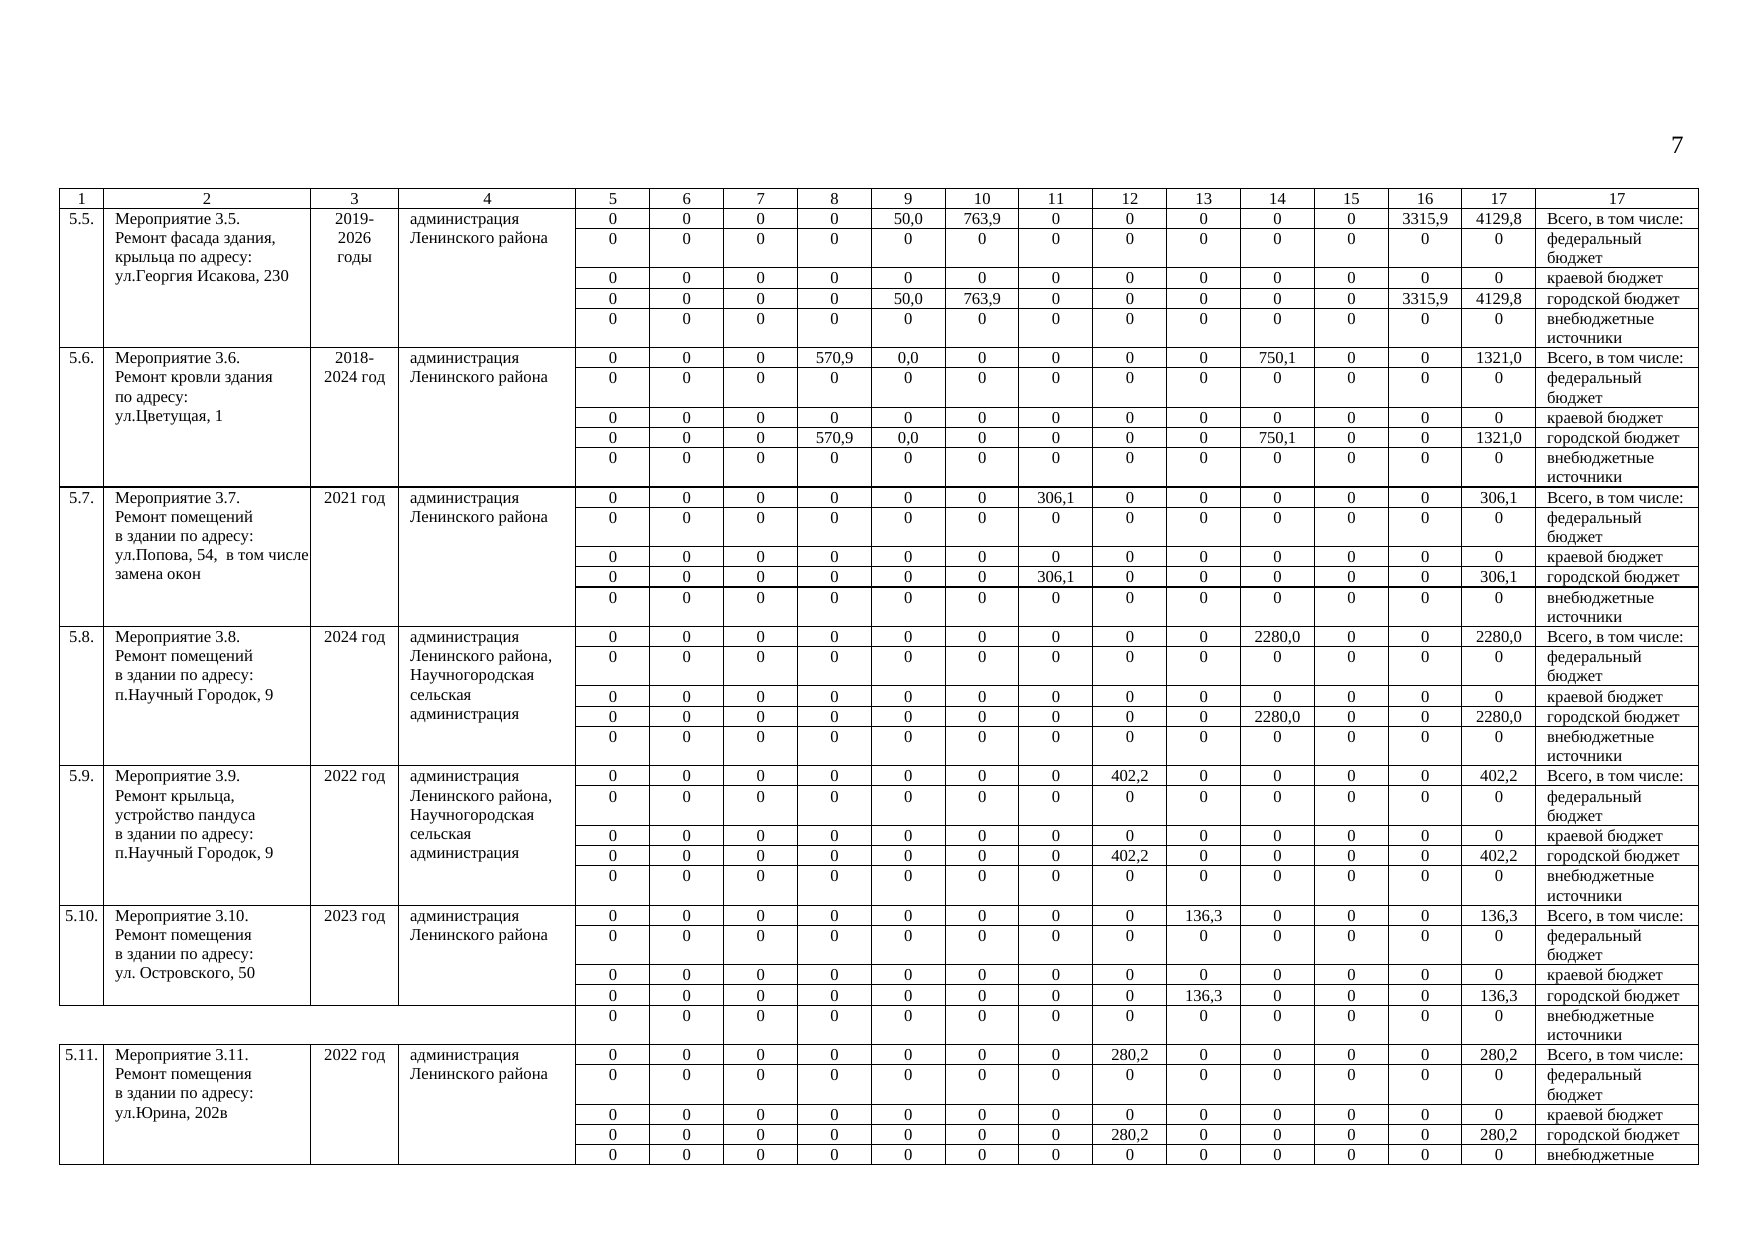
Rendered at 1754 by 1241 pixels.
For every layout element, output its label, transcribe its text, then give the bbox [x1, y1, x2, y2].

table_cell 0 [576, 209, 649, 228]
table_cell федеральный бюджет [1536, 508, 1698, 546]
table_cell 0 [650, 368, 723, 407]
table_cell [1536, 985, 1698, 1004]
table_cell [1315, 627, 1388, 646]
table_cell 0 [1241, 309, 1314, 347]
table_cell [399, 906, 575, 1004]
table_cell 0 [1093, 488, 1166, 507]
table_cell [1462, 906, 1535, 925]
table_cell 0 [576, 488, 649, 507]
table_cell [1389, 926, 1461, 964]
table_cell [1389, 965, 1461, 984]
table_cell 4129,8 [1462, 209, 1535, 228]
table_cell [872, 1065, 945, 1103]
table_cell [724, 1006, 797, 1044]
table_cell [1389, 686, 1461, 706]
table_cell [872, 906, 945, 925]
table_cell 0 [1241, 368, 1314, 407]
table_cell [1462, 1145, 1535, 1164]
table_cell 0 [1019, 229, 1092, 267]
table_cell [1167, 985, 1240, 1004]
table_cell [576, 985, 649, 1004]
table_cell 0 [798, 508, 871, 546]
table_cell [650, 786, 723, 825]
table_cell 0 [1315, 508, 1388, 546]
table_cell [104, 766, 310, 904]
table_cell 0 [1315, 368, 1388, 407]
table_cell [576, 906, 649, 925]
table_cell 0 [650, 289, 723, 308]
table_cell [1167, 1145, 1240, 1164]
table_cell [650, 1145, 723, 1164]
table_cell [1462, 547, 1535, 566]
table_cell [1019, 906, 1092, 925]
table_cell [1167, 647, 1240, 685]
table_cell 0 [1093, 289, 1166, 308]
table_cell 0 [1167, 209, 1240, 228]
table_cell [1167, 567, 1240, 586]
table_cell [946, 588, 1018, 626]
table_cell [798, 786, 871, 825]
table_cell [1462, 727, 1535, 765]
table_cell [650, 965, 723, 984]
table_cell 0 [1093, 508, 1166, 546]
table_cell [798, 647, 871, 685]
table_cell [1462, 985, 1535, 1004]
table_header 7 [724, 189, 797, 208]
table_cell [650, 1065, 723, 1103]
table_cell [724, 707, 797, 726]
table_header 6 [650, 189, 723, 208]
table_cell 0 [1167, 488, 1240, 507]
table_cell федеральный бюджет [1536, 229, 1698, 267]
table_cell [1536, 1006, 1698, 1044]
table_cell 0 [798, 289, 871, 308]
table_cell 570,9 [798, 428, 871, 447]
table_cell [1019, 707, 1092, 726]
table_cell 2019-2026 годы [311, 209, 398, 347]
table_cell 0 [1167, 408, 1240, 427]
table_cell 763,9 [946, 209, 1018, 228]
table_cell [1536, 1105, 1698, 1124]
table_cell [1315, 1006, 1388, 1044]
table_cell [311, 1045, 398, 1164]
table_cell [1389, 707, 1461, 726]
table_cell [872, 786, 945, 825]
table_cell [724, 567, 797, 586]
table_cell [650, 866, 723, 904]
table_cell Всего, в том числе: [1536, 209, 1698, 228]
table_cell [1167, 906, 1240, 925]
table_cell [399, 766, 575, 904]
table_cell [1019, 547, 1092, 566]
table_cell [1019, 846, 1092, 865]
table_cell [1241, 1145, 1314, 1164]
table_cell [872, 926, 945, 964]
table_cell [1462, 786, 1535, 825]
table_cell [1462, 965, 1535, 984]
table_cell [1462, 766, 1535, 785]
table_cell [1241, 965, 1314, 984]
table_cell 0 [576, 268, 649, 287]
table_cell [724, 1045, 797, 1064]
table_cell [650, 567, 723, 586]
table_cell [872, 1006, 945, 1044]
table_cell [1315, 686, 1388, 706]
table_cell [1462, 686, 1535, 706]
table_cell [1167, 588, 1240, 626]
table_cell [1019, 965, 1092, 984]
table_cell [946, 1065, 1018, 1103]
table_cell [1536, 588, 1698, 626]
table_cell 50,0 [872, 209, 945, 228]
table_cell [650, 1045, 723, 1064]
table_cell 0 [650, 547, 723, 566]
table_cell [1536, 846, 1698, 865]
table_cell 0 [1019, 348, 1092, 367]
table_cell 0 [1315, 428, 1388, 447]
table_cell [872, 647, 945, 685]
table_cell городской бюджет [1536, 289, 1698, 308]
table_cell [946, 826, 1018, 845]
table_cell 0 [1167, 448, 1240, 486]
table_header 10 [946, 189, 1018, 208]
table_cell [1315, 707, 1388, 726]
table_cell 0 [798, 268, 871, 287]
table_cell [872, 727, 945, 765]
table_cell 0 [724, 428, 797, 447]
table_cell 3315,9 [1389, 289, 1461, 308]
table_cell 0 [724, 448, 797, 486]
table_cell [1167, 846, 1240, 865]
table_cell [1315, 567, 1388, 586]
table_cell 0 [1093, 368, 1166, 407]
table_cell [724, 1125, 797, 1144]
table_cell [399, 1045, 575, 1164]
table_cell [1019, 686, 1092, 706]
table_cell 0 [1167, 268, 1240, 287]
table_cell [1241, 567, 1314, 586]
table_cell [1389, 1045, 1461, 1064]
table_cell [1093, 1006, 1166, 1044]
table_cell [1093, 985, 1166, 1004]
table_cell 0 [1019, 508, 1092, 546]
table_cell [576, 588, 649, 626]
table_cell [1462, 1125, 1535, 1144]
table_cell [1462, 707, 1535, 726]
table_cell 0 [1019, 368, 1092, 407]
table_cell 0 [1315, 408, 1388, 427]
table_cell внебюджетные источники [1536, 448, 1698, 486]
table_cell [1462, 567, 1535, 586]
table_cell 5.6. [60, 348, 103, 486]
table_cell 0 [724, 348, 797, 367]
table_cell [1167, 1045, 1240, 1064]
table_cell 0 [1389, 229, 1461, 267]
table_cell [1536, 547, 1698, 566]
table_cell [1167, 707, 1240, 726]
table_cell 0 [872, 408, 945, 427]
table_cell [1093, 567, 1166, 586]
table_cell 0 [724, 508, 797, 546]
table_cell 0 [650, 209, 723, 228]
table_cell 0 [724, 368, 797, 407]
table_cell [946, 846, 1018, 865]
table_cell 0 [576, 309, 649, 347]
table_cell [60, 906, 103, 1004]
table_header 17 [1462, 189, 1535, 208]
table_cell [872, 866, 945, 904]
table_cell 0 [1241, 209, 1314, 228]
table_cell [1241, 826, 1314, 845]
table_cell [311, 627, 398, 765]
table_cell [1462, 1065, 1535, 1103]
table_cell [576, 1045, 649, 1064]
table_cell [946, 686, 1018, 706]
table_cell 0 [1093, 348, 1166, 367]
table_cell 0 [1315, 209, 1388, 228]
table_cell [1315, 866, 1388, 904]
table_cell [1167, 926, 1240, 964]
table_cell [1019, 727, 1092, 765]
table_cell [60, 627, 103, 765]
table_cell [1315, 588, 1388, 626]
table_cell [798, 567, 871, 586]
table_cell 0 [1315, 268, 1388, 287]
table_cell Всего, в том числе: [1536, 348, 1698, 367]
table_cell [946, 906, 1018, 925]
table_cell 0 [798, 547, 871, 566]
table_cell 0 [1462, 309, 1535, 347]
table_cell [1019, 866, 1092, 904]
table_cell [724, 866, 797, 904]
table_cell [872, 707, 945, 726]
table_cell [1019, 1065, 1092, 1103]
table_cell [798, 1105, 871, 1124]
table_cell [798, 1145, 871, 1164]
table_header 16 [1389, 189, 1461, 208]
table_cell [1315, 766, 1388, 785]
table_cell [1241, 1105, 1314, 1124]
table_cell 0 [724, 488, 797, 507]
table_cell 750,1 [1241, 428, 1314, 447]
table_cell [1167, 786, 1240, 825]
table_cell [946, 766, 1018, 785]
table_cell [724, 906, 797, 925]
table_cell 0 [1315, 309, 1388, 347]
table_cell 0 [1241, 448, 1314, 486]
table_cell 0 [576, 448, 649, 486]
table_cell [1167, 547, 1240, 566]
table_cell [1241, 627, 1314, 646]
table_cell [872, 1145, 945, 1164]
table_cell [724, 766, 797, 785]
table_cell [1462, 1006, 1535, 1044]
table_cell 0 [1019, 309, 1092, 347]
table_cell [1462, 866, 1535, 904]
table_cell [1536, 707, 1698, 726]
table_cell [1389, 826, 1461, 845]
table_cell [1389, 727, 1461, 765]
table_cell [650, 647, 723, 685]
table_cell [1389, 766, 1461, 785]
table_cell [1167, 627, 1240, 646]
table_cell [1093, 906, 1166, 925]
table_cell 0 [1167, 289, 1240, 308]
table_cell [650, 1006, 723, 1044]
table_cell 0 [798, 408, 871, 427]
table_cell 0 [1093, 309, 1166, 347]
table_cell 0 [1241, 488, 1314, 507]
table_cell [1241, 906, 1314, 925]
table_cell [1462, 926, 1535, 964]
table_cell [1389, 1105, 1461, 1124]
table_cell 0 [1462, 229, 1535, 267]
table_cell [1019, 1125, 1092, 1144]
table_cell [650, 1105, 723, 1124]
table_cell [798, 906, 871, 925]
table_cell 0 [650, 348, 723, 367]
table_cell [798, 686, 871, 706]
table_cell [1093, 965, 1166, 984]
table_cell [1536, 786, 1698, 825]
table_cell 0 [1093, 448, 1166, 486]
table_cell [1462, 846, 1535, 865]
table_cell 0 [946, 488, 1018, 507]
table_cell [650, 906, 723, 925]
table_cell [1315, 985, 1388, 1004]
table_cell 5.7. [60, 488, 103, 626]
table_cell администрация Ленинского района [399, 488, 575, 626]
table_cell городской бюджет [1536, 428, 1698, 447]
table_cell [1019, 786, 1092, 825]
table_cell 306,1 [1462, 488, 1535, 507]
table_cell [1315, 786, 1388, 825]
table_cell 50,0 [872, 289, 945, 308]
table_cell 0 [1389, 508, 1461, 546]
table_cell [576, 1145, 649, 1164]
table_cell 0 [798, 488, 871, 507]
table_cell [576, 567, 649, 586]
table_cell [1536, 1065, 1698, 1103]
table_cell краевой бюджет [1536, 408, 1698, 427]
table_cell 2018-2024 год [311, 348, 398, 486]
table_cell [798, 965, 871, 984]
table_header 5 [576, 189, 649, 208]
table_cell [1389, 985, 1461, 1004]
table_cell 0 [946, 229, 1018, 267]
table_header 11 [1019, 189, 1092, 208]
table_cell 0 [946, 268, 1018, 287]
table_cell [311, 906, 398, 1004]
table_cell 0 [1167, 229, 1240, 267]
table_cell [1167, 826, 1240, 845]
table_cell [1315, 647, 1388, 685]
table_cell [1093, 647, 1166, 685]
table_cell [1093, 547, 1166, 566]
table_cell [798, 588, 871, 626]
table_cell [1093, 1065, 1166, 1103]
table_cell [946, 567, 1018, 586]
table_cell 0 [946, 368, 1018, 407]
table_cell 0 [576, 348, 649, 367]
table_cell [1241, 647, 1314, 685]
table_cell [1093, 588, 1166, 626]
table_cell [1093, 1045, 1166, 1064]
table_cell 0 [650, 428, 723, 447]
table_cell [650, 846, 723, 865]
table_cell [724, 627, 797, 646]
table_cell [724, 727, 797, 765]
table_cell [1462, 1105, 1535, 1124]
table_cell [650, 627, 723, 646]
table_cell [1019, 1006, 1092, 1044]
table_cell 0 [650, 408, 723, 427]
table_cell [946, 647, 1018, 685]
table_cell 0 [1389, 408, 1461, 427]
table_cell 750,1 [1241, 348, 1314, 367]
table_cell 0 [1093, 428, 1166, 447]
table_cell 0,0 [872, 348, 945, 367]
table_cell 0 [1315, 229, 1388, 267]
table_cell 0 [1241, 508, 1314, 546]
table_cell 0 [946, 508, 1018, 546]
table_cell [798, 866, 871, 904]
table_cell 0 [1389, 488, 1461, 507]
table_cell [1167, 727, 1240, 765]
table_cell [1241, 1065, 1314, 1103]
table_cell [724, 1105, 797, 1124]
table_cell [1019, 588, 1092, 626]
table_cell 0 [650, 488, 723, 507]
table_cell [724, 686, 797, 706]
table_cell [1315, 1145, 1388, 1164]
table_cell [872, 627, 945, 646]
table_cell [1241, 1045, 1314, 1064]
table_cell 570,9 [798, 348, 871, 367]
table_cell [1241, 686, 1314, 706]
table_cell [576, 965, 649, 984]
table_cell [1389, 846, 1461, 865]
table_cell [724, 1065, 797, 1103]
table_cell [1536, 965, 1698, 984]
table_cell 0 [724, 309, 797, 347]
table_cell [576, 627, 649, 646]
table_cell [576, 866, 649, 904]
table_cell 0 [1167, 309, 1240, 347]
table_cell внебюджетные источники [1536, 309, 1698, 347]
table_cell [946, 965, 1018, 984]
table_cell 0 [576, 428, 649, 447]
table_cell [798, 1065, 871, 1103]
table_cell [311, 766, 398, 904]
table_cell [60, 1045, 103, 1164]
table_cell 0 [1315, 488, 1388, 507]
table_cell Мероприятие 3.6. Ремонт кровли здания по адресу: ул.Цветущая, 1 [104, 348, 310, 486]
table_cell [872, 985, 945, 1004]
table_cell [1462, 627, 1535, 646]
table_cell 0 [872, 448, 945, 486]
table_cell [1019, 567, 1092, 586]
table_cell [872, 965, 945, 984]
table_cell 0,0 [872, 428, 945, 447]
table_cell 0 [1093, 229, 1166, 267]
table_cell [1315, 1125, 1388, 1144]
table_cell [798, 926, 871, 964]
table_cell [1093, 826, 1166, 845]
table_cell 0 [1389, 309, 1461, 347]
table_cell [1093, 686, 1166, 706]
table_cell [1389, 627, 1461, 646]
table_cell 0 [1315, 289, 1388, 308]
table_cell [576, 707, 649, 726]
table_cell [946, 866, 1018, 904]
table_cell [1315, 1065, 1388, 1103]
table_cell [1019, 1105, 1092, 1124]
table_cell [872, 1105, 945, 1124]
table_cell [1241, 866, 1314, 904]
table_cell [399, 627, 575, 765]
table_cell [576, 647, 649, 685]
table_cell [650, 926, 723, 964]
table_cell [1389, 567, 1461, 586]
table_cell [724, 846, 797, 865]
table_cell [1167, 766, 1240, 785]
table_cell 0 [724, 408, 797, 427]
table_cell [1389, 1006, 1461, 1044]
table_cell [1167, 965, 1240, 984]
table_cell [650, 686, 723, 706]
table_cell администрация Ленинского района [399, 348, 575, 486]
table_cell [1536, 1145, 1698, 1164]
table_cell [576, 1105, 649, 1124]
table_cell 1321,0 [1462, 348, 1535, 367]
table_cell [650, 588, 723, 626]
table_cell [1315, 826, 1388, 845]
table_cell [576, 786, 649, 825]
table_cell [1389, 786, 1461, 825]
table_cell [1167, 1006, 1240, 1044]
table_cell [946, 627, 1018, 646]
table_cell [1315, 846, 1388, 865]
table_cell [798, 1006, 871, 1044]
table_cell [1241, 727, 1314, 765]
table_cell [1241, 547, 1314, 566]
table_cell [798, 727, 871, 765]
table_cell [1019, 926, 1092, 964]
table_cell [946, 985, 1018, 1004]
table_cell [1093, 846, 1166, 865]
table_cell 0 [1167, 368, 1240, 407]
table_cell 0 [1462, 268, 1535, 287]
table_cell 0 [1167, 348, 1240, 367]
table_cell 0 [946, 408, 1018, 427]
table_cell 0 [1019, 428, 1092, 447]
table_cell 5.5. [60, 209, 103, 347]
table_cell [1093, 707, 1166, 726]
table_cell 0 [798, 229, 871, 267]
table_cell 0 [576, 229, 649, 267]
table_cell 0 [1093, 209, 1166, 228]
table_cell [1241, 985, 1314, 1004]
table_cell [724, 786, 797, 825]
table_cell 0 [1389, 268, 1461, 287]
table_cell 0 [724, 209, 797, 228]
table_cell 0 [872, 268, 945, 287]
table_cell 0 [1389, 448, 1461, 486]
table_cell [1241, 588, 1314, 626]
table_cell 0 [872, 547, 945, 566]
table_cell 4129,8 [1462, 289, 1535, 308]
table_cell 0 [1389, 368, 1461, 407]
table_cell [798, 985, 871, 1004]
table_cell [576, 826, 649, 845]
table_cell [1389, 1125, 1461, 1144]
table_cell 0 [724, 268, 797, 287]
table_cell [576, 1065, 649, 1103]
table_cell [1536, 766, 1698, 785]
table_cell 0 [1462, 448, 1535, 486]
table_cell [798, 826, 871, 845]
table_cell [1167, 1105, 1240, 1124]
table_cell 2021 год [311, 488, 398, 626]
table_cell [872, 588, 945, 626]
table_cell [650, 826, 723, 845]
table_cell 0 [798, 209, 871, 228]
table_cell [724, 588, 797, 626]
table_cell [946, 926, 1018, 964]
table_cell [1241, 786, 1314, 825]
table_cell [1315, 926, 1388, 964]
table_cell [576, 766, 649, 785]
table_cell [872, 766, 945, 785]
table_cell 0 [872, 309, 945, 347]
table_cell 0 [1241, 408, 1314, 427]
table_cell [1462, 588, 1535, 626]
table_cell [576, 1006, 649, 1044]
table_header 15 [1315, 189, 1388, 208]
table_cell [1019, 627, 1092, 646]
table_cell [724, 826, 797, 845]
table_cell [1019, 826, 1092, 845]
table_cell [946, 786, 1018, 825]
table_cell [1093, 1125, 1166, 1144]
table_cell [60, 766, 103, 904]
table_header 3 [311, 189, 398, 208]
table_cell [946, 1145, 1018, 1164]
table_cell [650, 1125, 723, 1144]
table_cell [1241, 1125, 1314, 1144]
table_cell администрация Ленинского района [399, 209, 575, 347]
table_cell краевой бюджет [1536, 268, 1698, 287]
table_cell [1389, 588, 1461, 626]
table_cell 0 [872, 229, 945, 267]
table_cell 0 [1019, 289, 1092, 308]
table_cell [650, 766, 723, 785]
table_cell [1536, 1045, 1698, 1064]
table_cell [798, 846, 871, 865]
table_cell 0 [798, 309, 871, 347]
table_cell 763,9 [946, 289, 1018, 308]
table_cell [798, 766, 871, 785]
table_cell 0 [650, 508, 723, 546]
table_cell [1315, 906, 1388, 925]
table_header 14 [1241, 189, 1314, 208]
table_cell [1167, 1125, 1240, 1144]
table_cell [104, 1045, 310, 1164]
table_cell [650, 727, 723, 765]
table_cell 0 [798, 368, 871, 407]
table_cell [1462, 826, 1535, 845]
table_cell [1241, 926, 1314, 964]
table_cell 0 [576, 508, 649, 546]
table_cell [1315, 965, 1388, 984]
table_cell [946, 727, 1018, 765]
table_cell 0 [1462, 368, 1535, 407]
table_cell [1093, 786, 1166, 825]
table_cell 0 [1315, 448, 1388, 486]
table_cell 0 [1389, 348, 1461, 367]
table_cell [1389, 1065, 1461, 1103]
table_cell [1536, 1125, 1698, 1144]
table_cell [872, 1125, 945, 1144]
table_cell 0 [1167, 508, 1240, 546]
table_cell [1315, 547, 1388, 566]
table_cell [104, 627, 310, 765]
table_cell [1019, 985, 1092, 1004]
table_header 4 [399, 189, 575, 208]
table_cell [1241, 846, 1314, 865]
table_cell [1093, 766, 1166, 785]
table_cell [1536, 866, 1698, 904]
table_cell 0 [1389, 428, 1461, 447]
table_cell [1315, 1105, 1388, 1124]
table_cell Всего, в том числе: [1536, 488, 1698, 507]
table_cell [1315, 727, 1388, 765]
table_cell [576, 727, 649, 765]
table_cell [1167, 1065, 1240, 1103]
table_cell 0 [1241, 229, 1314, 267]
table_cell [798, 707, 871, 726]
table_cell 0 [1462, 408, 1535, 427]
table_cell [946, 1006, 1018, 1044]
table_cell 0 [1019, 448, 1092, 486]
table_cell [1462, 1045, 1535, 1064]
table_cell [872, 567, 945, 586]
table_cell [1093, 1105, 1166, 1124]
table_cell Мероприятие 3.5. Ремонт фасада здания, крыльца по адресу: ул.Георгия Исакова, 230 [104, 209, 310, 347]
table_cell 3315,9 [1389, 209, 1461, 228]
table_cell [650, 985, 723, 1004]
table_cell 0 [576, 408, 649, 427]
table_cell 0 [946, 309, 1018, 347]
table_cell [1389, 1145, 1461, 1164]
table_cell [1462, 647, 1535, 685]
table_cell 0 [872, 488, 945, 507]
table_header 13 [1167, 189, 1240, 208]
table_cell 0 [1315, 348, 1388, 367]
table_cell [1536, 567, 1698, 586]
table_cell 0 [576, 547, 649, 566]
table_cell 0 [1462, 508, 1535, 546]
table_header 8 [798, 189, 871, 208]
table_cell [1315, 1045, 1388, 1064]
table_cell 0 [798, 448, 871, 486]
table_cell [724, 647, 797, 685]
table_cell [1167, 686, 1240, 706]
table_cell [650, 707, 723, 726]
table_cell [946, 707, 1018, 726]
table_cell 1321,0 [1462, 428, 1535, 447]
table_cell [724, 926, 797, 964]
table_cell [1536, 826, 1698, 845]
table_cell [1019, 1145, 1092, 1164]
table_cell 0 [946, 348, 1018, 367]
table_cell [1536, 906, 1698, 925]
table_cell 0 [946, 547, 1018, 566]
table_cell 0 [576, 289, 649, 308]
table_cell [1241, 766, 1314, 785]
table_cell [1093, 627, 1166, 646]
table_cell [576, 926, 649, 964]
table_cell 0 [946, 448, 1018, 486]
table_header 1 [60, 189, 103, 208]
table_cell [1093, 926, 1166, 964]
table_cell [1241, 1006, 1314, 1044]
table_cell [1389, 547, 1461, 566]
table_cell 0 [724, 229, 797, 267]
table_cell федеральный бюджет [1536, 368, 1698, 407]
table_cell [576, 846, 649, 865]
table_cell 0 [946, 428, 1018, 447]
table_cell 0 [650, 448, 723, 486]
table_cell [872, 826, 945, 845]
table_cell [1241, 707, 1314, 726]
table_cell 0 [1019, 209, 1092, 228]
table_cell 0 [872, 508, 945, 546]
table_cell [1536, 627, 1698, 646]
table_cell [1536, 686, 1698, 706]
table_cell 0 [872, 368, 945, 407]
table_header 9 [872, 189, 945, 208]
table_cell 0 [1241, 268, 1314, 287]
table_cell 306,1 [1019, 488, 1092, 507]
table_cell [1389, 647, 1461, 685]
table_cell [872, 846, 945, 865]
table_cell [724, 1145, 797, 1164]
table_cell 0 [1093, 268, 1166, 287]
table_cell 0 [724, 289, 797, 308]
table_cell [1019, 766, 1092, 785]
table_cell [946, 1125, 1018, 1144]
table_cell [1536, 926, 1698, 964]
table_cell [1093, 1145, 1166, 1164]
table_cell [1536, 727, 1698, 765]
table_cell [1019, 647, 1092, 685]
table_cell 0 [650, 309, 723, 347]
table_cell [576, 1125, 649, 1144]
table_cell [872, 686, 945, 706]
table_header 17 [1536, 189, 1698, 208]
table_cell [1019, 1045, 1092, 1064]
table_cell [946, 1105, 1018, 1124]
table_cell 0 [1167, 428, 1240, 447]
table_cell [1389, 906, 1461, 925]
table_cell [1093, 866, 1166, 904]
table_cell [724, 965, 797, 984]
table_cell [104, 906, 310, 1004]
table_header 12 [1093, 189, 1166, 208]
table_cell 0 [1019, 268, 1092, 287]
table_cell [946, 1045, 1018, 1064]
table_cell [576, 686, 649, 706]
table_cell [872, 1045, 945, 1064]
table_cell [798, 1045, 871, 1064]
table_cell Мероприятие 3.7. Ремонт помещений в здании по адресу: ул.Попова, 54, в том числе замена окон [104, 488, 310, 626]
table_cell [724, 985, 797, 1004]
table_cell 0 [1019, 408, 1092, 427]
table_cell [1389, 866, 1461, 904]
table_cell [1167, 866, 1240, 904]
table_cell 0 [1093, 408, 1166, 427]
table_cell 0 [576, 368, 649, 407]
table_cell 0 [1241, 289, 1314, 308]
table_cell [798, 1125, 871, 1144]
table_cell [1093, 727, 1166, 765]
table_header 2 [104, 189, 310, 208]
table_cell 0 [650, 268, 723, 287]
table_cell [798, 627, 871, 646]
table_cell 0 [650, 229, 723, 267]
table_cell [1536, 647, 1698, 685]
table_cell 0 [724, 547, 797, 566]
